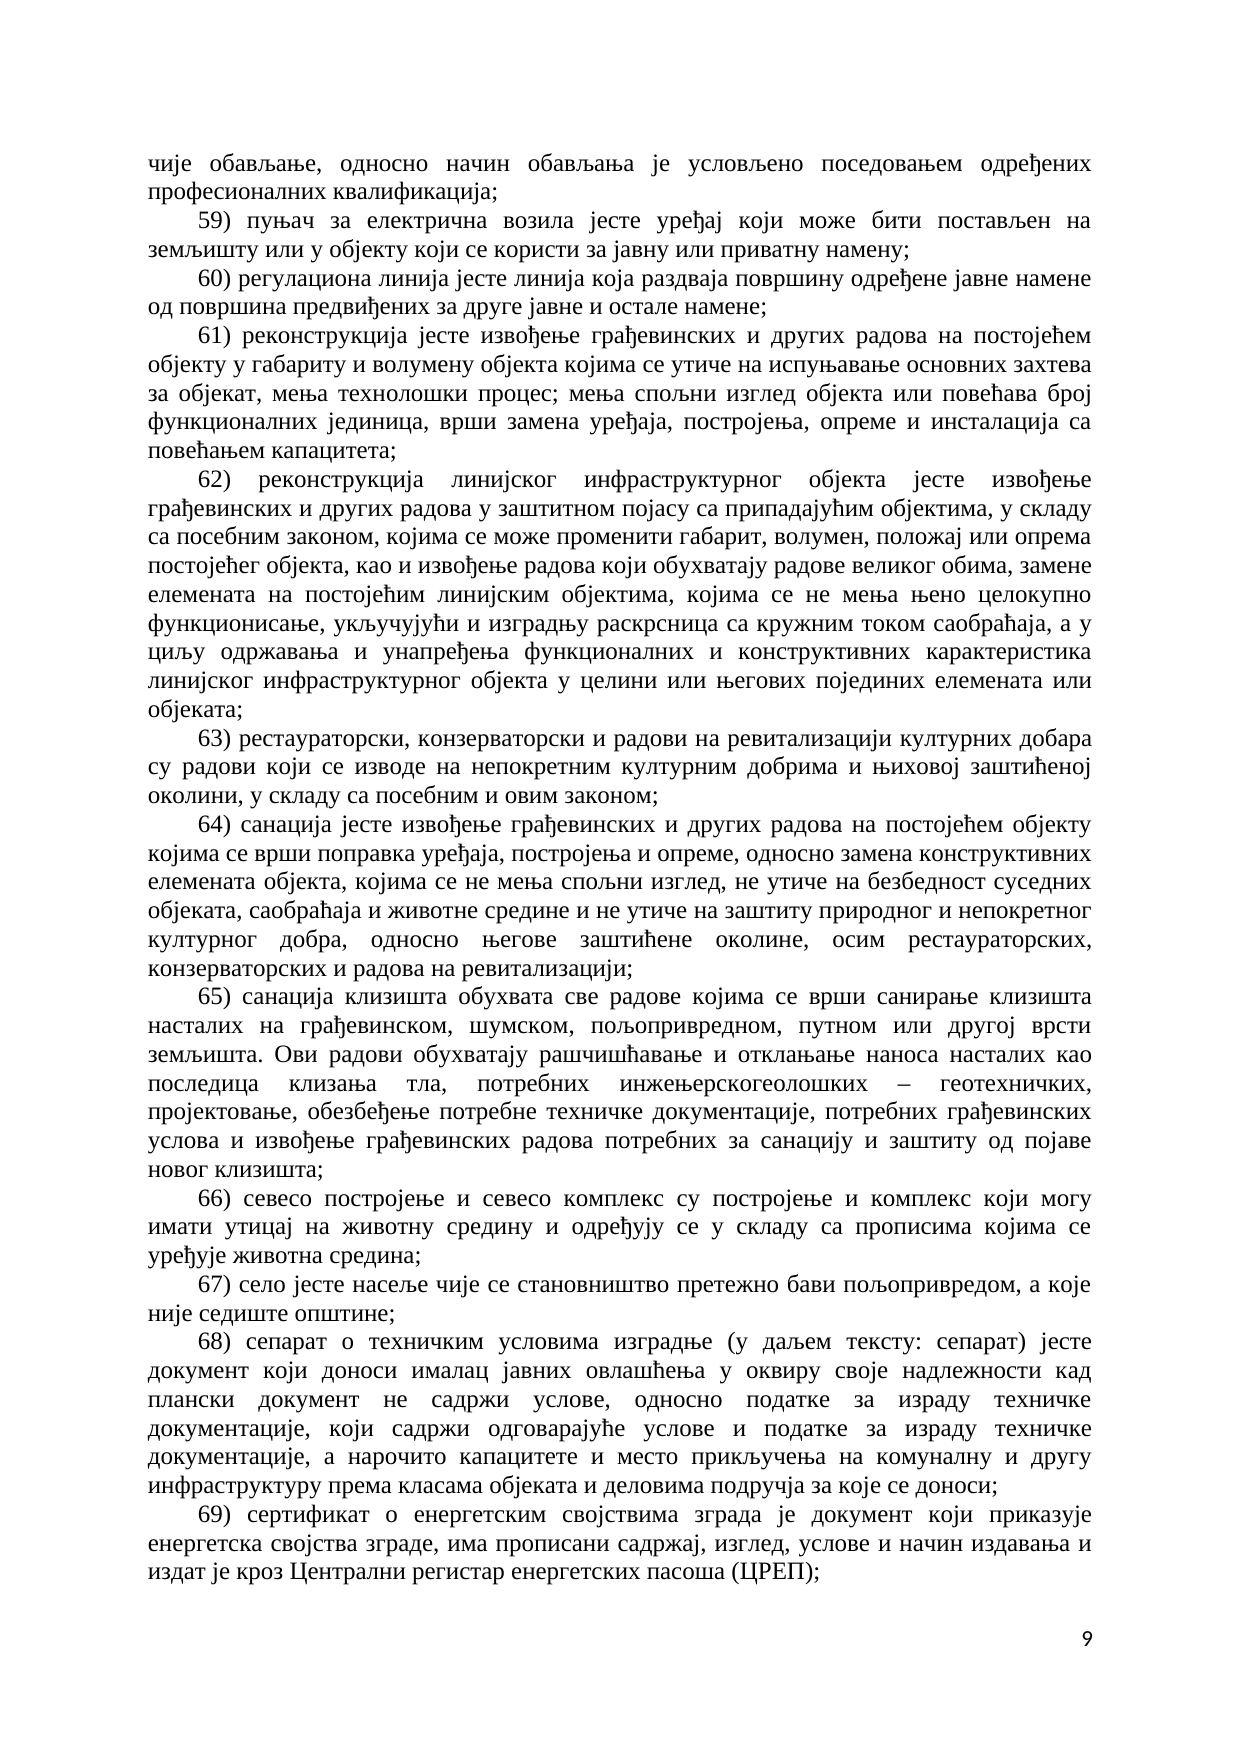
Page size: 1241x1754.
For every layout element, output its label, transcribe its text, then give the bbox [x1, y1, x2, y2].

text 59) пуњач за електрична возила јесте уређај који може бити постављен на земљишту или у објекту који се користи за јавну или приватну намену; [148, 205, 1093, 263]
text 64) санација јесте извођење грађевинских и других радова на постојећем објекту којима се врши поправка уређаја, постројења и опреме, односно замена конструктивних елемената објекта, којима се не мења спољни изглед, не утиче на безбедност суседних објеката, саобраћаја и животне средине и не утиче на заштиту природног и непокретног културног добра, односно његове заштићене околине, осим рестаураторских, конзерваторских и радова на ревитализацији; [148, 809, 1093, 981]
text 60) регулациона линија јесте линија која раздваја површину одређене јавне намене од површина предвиђених за друге јавне и остале намене; [148, 263, 1093, 320]
text 65) санација клизишта обухвата све радове којима се врши санирање клизишта насталих на грађевинском, шумском, пољопривредном, путном или другој врсти земљишта. Ови радови обухватају рашчишћавање и отклањање наноса насталих као последица клизања тла, потребних инжењерскогеолошких – геотехничких, пројектовање, обезбеђење потребне техничке документације, потребних грађевинских услова и извођење грађевинских радова потребних за санацију и заштиту од појаве новог клизишта; [148, 981, 1093, 1183]
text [148, 148, 1093, 205]
text 61) реконструкција јесте извођење грађевинских и других радова на постојећем објекту у габариту и волумену објекта којима се утиче на испуњавање основних захтева за објекат, мења технолошки процес; мења спољни изглед објекта или повећава број функционалних јединица, врши замена уређаја, постројења, опреме и инсталација са повећањем капацитета; [148, 320, 1093, 464]
text 67) село јесте насеље чије се становништво претежно бави пољопривредом, а које није седиште општине; [148, 1269, 1093, 1326]
text 63) рестаураторски, конзерваторски и радови на ревитализацији културних добара су радови који се изводе на непокретним културним добрима и њиховој заштићеној околини, у складу са посебним и овим законом; [148, 723, 1093, 809]
text 69) сертификат о енергетским својствима зграда је документ који приказује енергетска својства зграде, има прописани садржај, изглед, услове и начин издавања и издат је кроз Централни регистар енергетских пасоша (ЦРЕП); [148, 1499, 1093, 1585]
text 66) севесо постројење и севесо комплекс су постројење и комплекс који могу имати утицај на животну средину и одређују се у складу са прописима којима се уређује животна средина; [148, 1183, 1093, 1269]
text 62) реконструкција линијског инфраструктурног објекта јесте извођење грађевинских и других радова у заштитном појасу са припадајућим објектима, у складу са посебним законом, којима се може променити габарит, волумен, положај или опрема постојећег објекта, као и извођење радова који обухватају радове великог обима, замене елемената на постојећим линијским објектима, којима се не мења њено целокупно функционисање, укључујући и изградњу раскрсница са кружним током саобраћаја, а у циљу одржавања и унапређења функционалних и конструктивних карактеристика линијског инфраструктурног објекта у целини или његових појединих елемената или објеката; [148, 464, 1093, 723]
text 68) сепарат о техничким условима изградње (у даљем тексту: сепарат) јесте документ који доноси ималац јавних овлашћења у оквиру своје надлежности кад плански документ не садржи услове, односно податке за израду техничке документације, који садржи одговарајуће услове и податке за израду техничке документације, a нарочито капацитете и место прикључења на комуналну и другу инфраструктуру према класама објеката и деловима подручја за које се доноси; [148, 1326, 1093, 1499]
